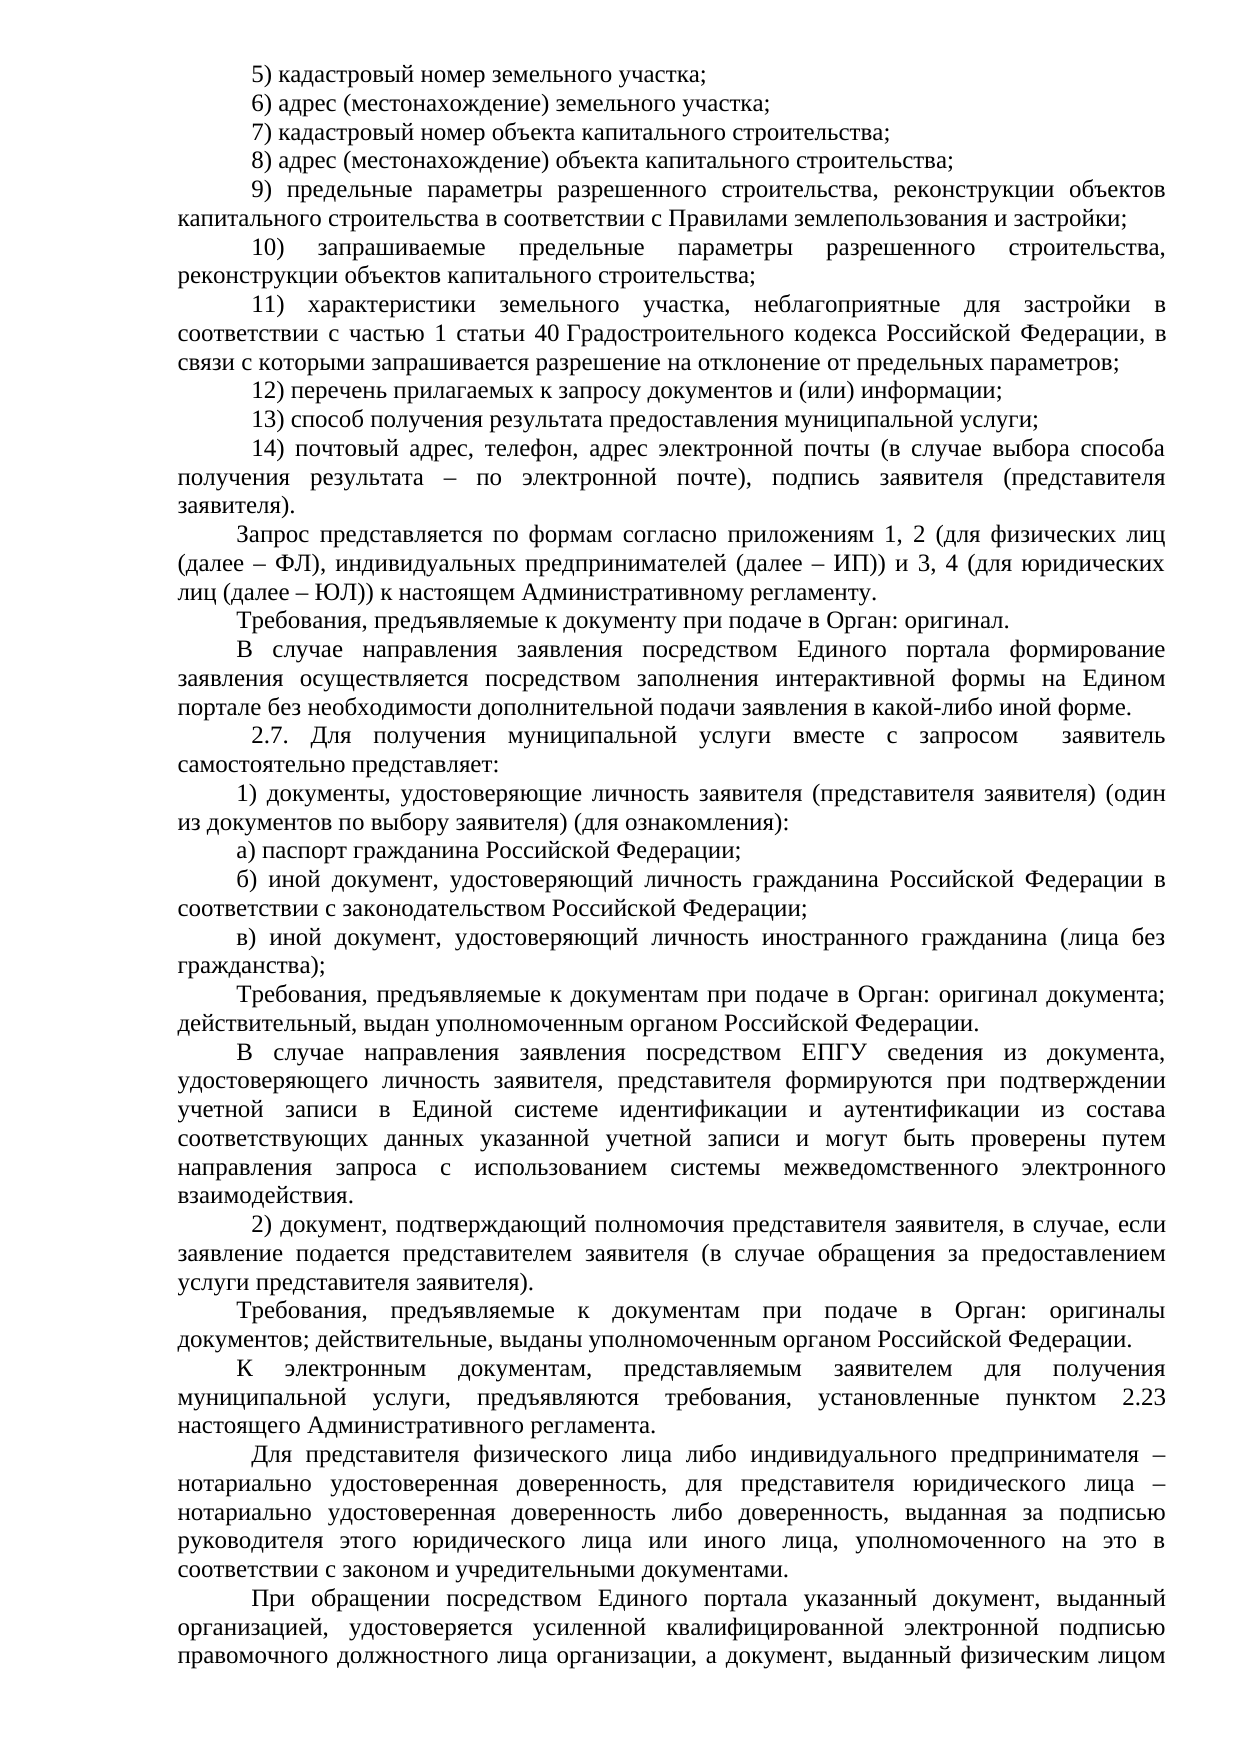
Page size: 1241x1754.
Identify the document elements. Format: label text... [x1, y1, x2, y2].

text Для представителя физического лица либо индивидуального предпринимателя – нотариально удостоверенная доверенность, для представителя юридического лица – нотариально удостоверенная доверенность либо доверенность, выданная за подписью руководителя этого юридического лица или иного лица, уполномоченного на это в соответствии с законом и учредительными документами. [177, 1439, 1167, 1583]
text Требования, предъявляемые к документам при подаче в Орган: оригиналы документов; действительные, выданы уполномоченным органом Российской Федерации. [177, 1295, 1167, 1353]
text 14) почтовый адрес, телефон, адрес электронной почты (в случае выбора способа получения результата – по электронной почте), подпись заявителя (представителя заявителя). [177, 433, 1167, 519]
text 6) адрес (местонахождение) земельного участка; [177, 88, 1167, 117]
text В случае направления заявления посредством Единого портала формирование заявления осуществляется посредством заполнения интерактивной формы на Едином портале без необходимости дополнительной подачи заявления в какой-либо иной форме. [177, 634, 1167, 720]
list 2.7. Для получения муниципальной услуги вместе с запросом заявитель самостоятельно представляет: [177, 720, 1167, 778]
text 10) запрашиваемые предельные параметры разрешенного строительства, реконструкции объектов капитального строительства; [177, 232, 1167, 289]
text Требования, предъявляемые к документам при подаче в Орган: оригинал документа; действительный, выдан уполномоченным органом Российской Федерации. [177, 979, 1167, 1037]
text 1) документы, удостоверяющие личность заявителя (представителя заявителя) (один из документов по выбору заявителя) (для ознакомления): [177, 778, 1167, 835]
text К электронным документам, представляемым заявителем для получения муниципальной услуги, предъявляются требования, установленные пунктом 2.23 настоящего Административного регламента. [177, 1353, 1167, 1439]
text 9) предельные параметры разрешенного строительства, реконструкции объектов капитального строительства в соответствии с Правилами землепользования и застройки; [177, 174, 1167, 232]
text б) иной документ, удостоверяющий личность гражданина Российской Федерации в соответствии с законодательством Российской Федерации; [177, 864, 1167, 922]
text 11) характеристики земельного участка, неблагоприятные для застройки в соответствии с частью 1 статьи 40 Градостроительного кодекса Российской Федерации, в связи с которыми запрашивается разрешение на отклонение от предельных параметров; [177, 289, 1167, 375]
text а) паспорт гражданина Российской Федерации; [177, 835, 1167, 864]
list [177, 1583, 1167, 1669]
text Запрос представляется по формам согласно приложениям 1, 2 (для физических лиц (далее – ФЛ), индивидуальных предпринимателей (далее – ИП)) и 3, 4 (для юридических лиц (далее – ЮЛ)) к настоящем Административному регламенту. [177, 519, 1167, 605]
text 7) кадастровый номер объекта капитального строительства; [177, 117, 1167, 145]
text 5) кадастровый номер земельного участка; [177, 59, 1167, 88]
text 8) адрес (местонахождение) объекта капитального строительства; [177, 145, 1167, 174]
text 12) перечень прилагаемых к запросу документов и (или) информации; [177, 375, 1167, 404]
text 13) способ получения результата предоставления муниципальной услуги; [177, 404, 1167, 433]
list 2) документ, подтверждающий полномочия представителя заявителя, в случае, если заявление подается представителем заявителя (в случае обращения за предоставлением услуги представителя заявителя). [177, 1209, 1167, 1295]
text В случае направления заявления посредством ЕПГУ сведения из документа, удостоверяющего личность заявителя, представителя формируются при подтверждении учетной записи в Единой системе идентификации и аутентификации из состава соответствующих данных указанной учетной записи и могут быть проверены путем направления запроса с использованием системы межведомственного электронного взаимодействия. [177, 1037, 1167, 1209]
text в) иной документ, удостоверяющий личность иностранного гражданина (лица без гражданства); [177, 922, 1167, 979]
text Требования, предъявляемые к документу при подаче в Орган: оригинал. [177, 605, 1167, 634]
